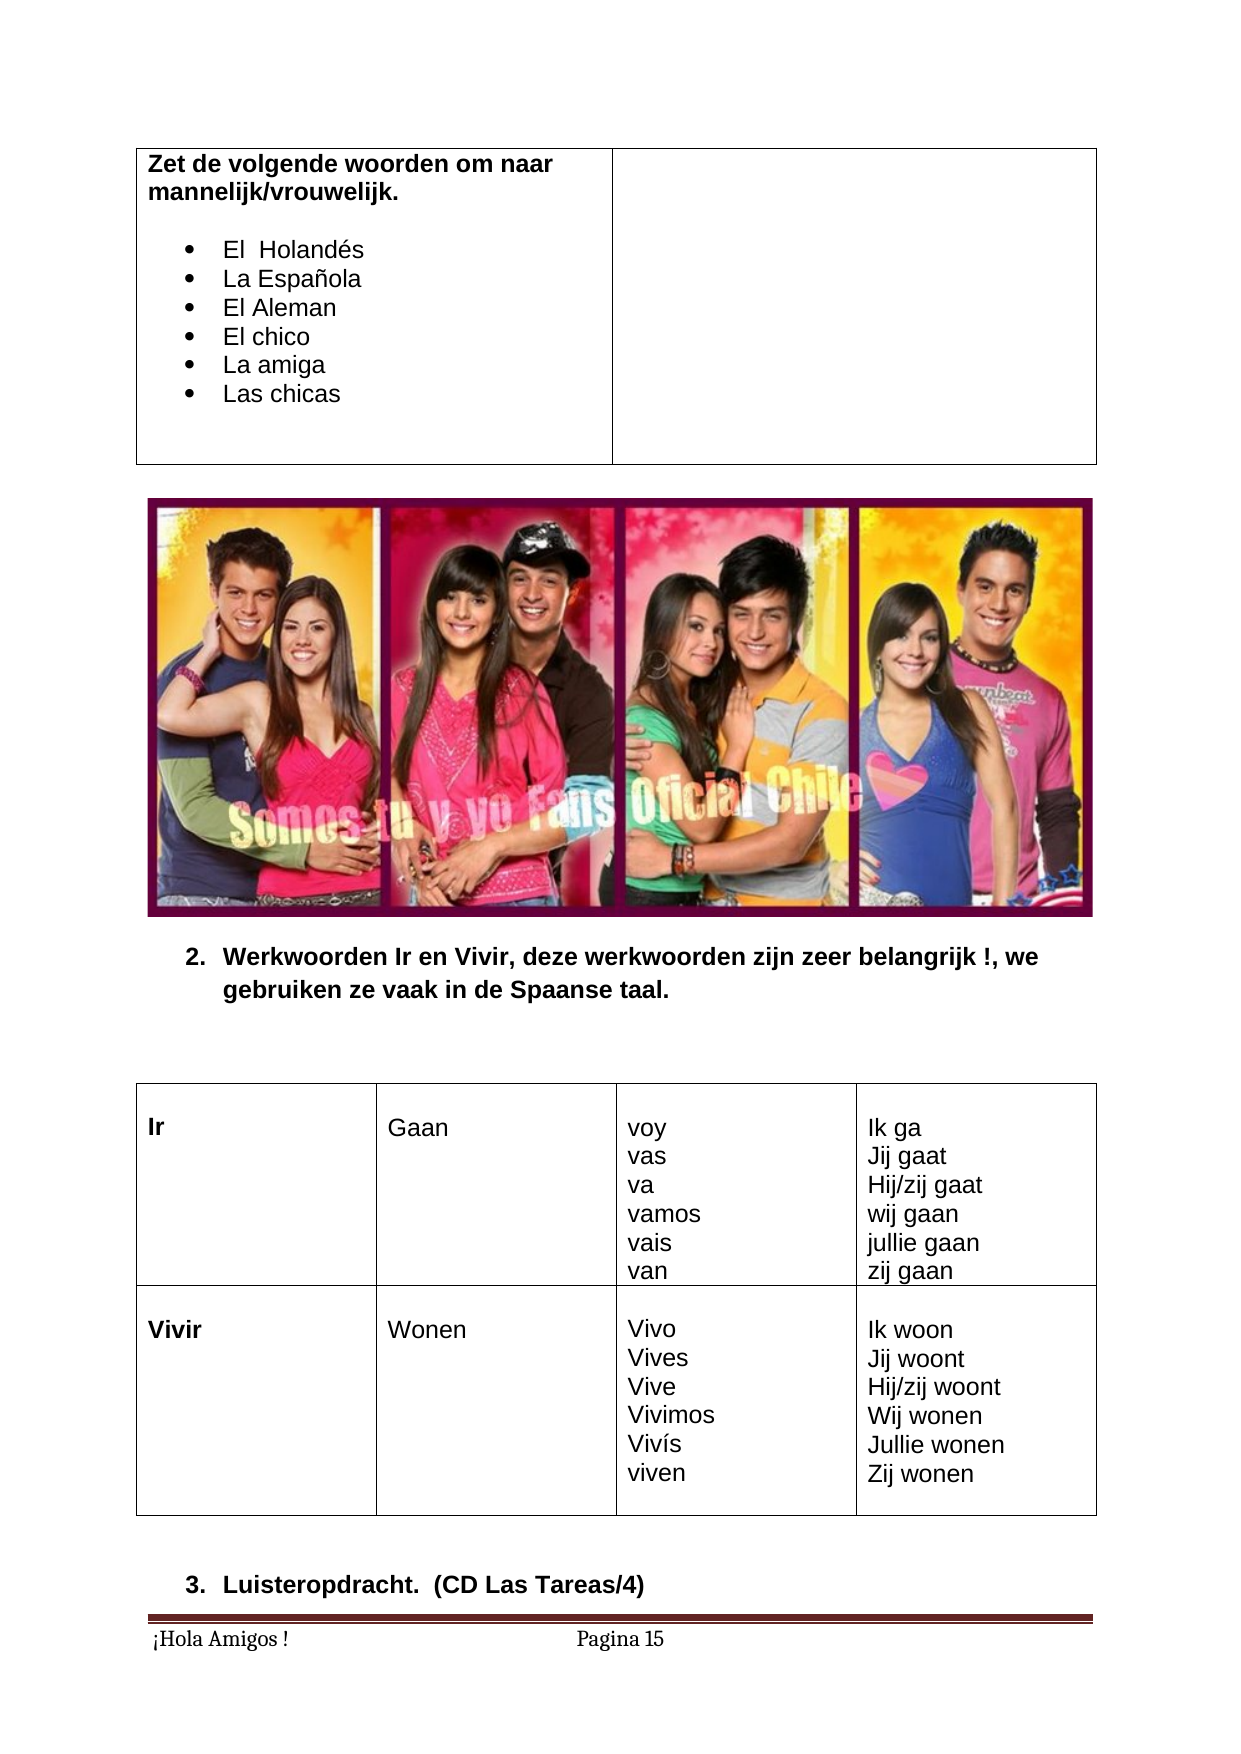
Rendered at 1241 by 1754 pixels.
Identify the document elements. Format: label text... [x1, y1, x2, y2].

table_cell Vivo Vives Vive Vivimos Vivís viven [617, 1286, 856, 1515]
table_header Ik ga Jij gaat Hij/zij gaat wij gaan jullie gaan zij gaan [857, 1084, 1096, 1285]
picture [147, 498, 1093, 917]
table_cell Ik woon Jij woont Hij/zij woont Wij wonen Jullie wonen Zij wonen [857, 1286, 1096, 1515]
table_header Gaan [377, 1084, 616, 1285]
table_header Ir [137, 1084, 376, 1285]
table_header [613, 149, 1096, 464]
table_cell Wonen [377, 1286, 616, 1515]
table_cell Vivir [137, 1286, 376, 1515]
list Luisteropdracht. (CD Las Tareas/4) [185, 1570, 1093, 1599]
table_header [137, 149, 612, 464]
list Werkwoorden Ir en Vivir, deze werkwoorden zijn zeer belangrijk !, we gebruiken ze vaak in de Spaanse taal. [185, 942, 1093, 1004]
table_header voy vas va vamos vais van [617, 1084, 856, 1285]
